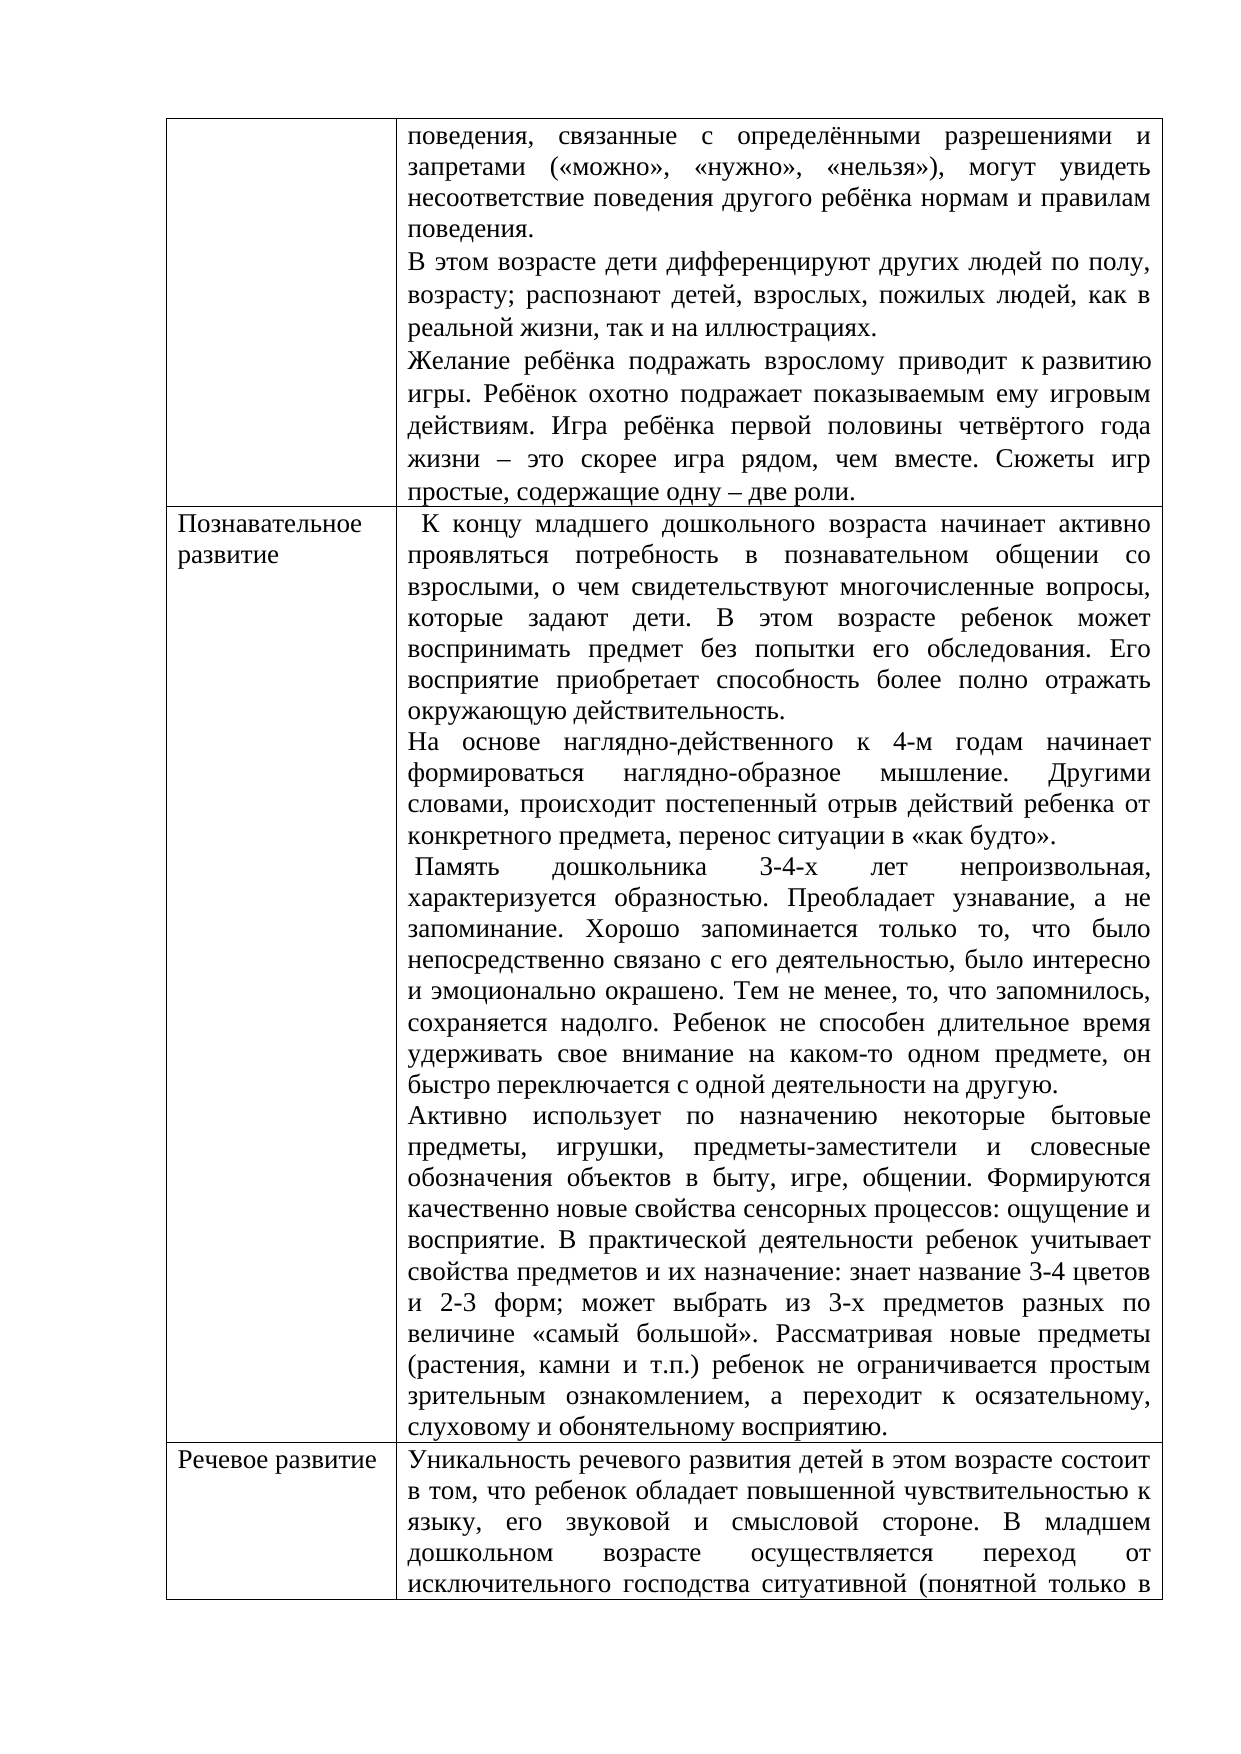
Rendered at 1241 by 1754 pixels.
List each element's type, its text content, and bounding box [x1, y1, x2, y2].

table_cell Речевое развитие [167, 1443, 396, 1598]
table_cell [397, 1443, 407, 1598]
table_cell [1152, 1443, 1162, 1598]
table_cell К концу младшего дошкольного возраста начинает активно проявляться потребность в познавательном общении со взрослыми, о чем свидетельствуют многочисленные вопросы, которые задают дети. В этом возрасте ребенок может воспринимать предмет без попытки его обследования. Его восприятие приобретает способность более полно отражать окружающую действительность. На основе наглядно-действенного к 4-м годам начинает формироваться наглядно-образное мышление. Другими словами, происходит постепенный отрыв действий ребенка от конкретного предмета, перенос ситуации в «как будто». Память дошкольника 3-4-х лет непроизвольная, характеризуется образностью. Преобладает узнавание, а не запоминание. Хорошо запоминается только то, что было непосредственно связано с его деятельностью, было интересно и эмоционально окрашено. Тем не менее, то, что запомнилось, сохраняется надолго. Ребенок не способен длительное время удерживать свое внимание на каком-то одном предмете, он быстро переключается с одной деятельности на другую. Активно использует по назначению некоторые бытовые предметы, игрушки, предметы-заместители и словесные обозначения объектов в быту, игре, общении. Формируются качественно новые свойства сенсорных процессов: ощущение и восприятие. В практической деятельности ребенок учитывает свойства предметов и их назначение: знает название 3-4 цветов и 2-3 форм; может выбрать из 3-х предметов разных по величине «самый большой». Рассматривая новые предметы (растения, камни и т.п.) ребенок не ограничивается простым зрительным ознакомлением, а переходит к осязательному, слуховому и обонятельному восприятию. [397, 507, 1162, 1442]
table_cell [397, 119, 1162, 506]
table_cell Познавательное развитие [167, 507, 396, 1442]
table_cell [167, 119, 396, 506]
